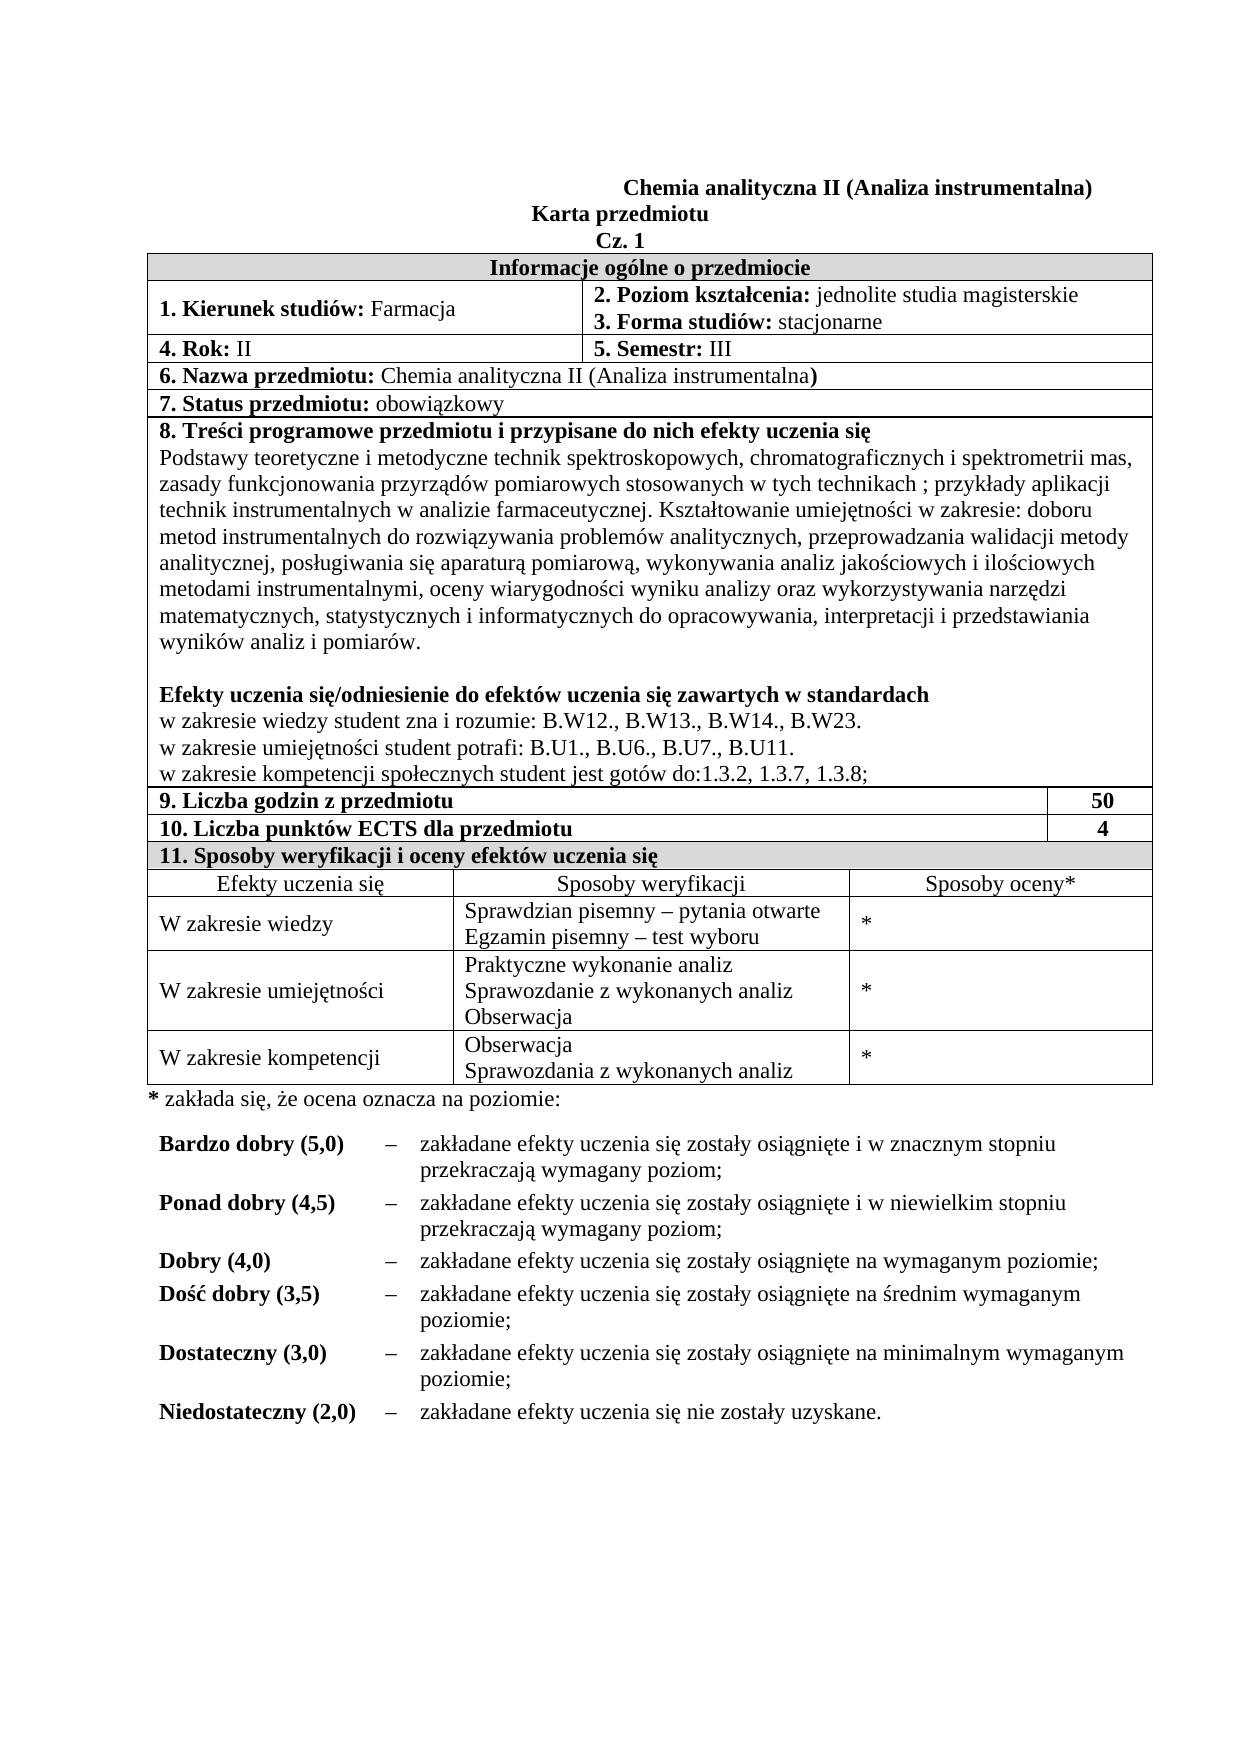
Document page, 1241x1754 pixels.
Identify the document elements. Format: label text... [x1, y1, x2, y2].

text Chemia analityczna II (Analiza instrumentalna) [148, 174, 1093, 200]
table_cell – [374, 1241, 408, 1274]
table_cell 1. Kierunek studiów: Farmacja [148, 281, 582, 334]
table_cell zakładane efekty uczenia się zostały osiągnięte na minimalnym wymaganym poziomie; [409, 1333, 1152, 1392]
table_cell * [850, 951, 1152, 1030]
table_cell zakładane efekty uczenia się zostały osiągnięte i w niewielkim stopniu przekraczają wymagany poziom; [409, 1183, 1152, 1241]
table_cell Dobry (4,0) [148, 1241, 374, 1274]
table_cell * [850, 1031, 1152, 1083]
table_cell Sprawdzian pisemny – pytania otwarte Egzamin pisemny – test wyboru [454, 897, 849, 950]
table_cell 2. Poziom kształcenia: jednolite studia magisterskie 3. Forma studiów: stacjonarne [583, 281, 1152, 334]
table_cell zakładane efekty uczenia się zostały osiągnięte na średnim wymaganym poziomie; [409, 1274, 1152, 1333]
table_cell Efekty uczenia się [148, 870, 453, 896]
table_cell 6. Nazwa przedmiotu: Chemia analityczna II (Analiza instrumentalna) [148, 363, 1152, 389]
table_header Informacje ogólne o przedmiocie [148, 254, 1152, 280]
table_cell zakładane efekty uczenia się nie zostały uzyskane. [409, 1392, 1152, 1424]
table_cell Ponad dobry (4,5) [148, 1183, 374, 1241]
table_cell – [374, 1183, 408, 1241]
table_cell – [374, 1392, 408, 1424]
table_cell 9. Liczba godzin z przedmiotu [148, 788, 1047, 814]
table_cell 4 [1048, 815, 1152, 841]
table_header zakładane efekty uczenia się zostały osiągnięte i w znacznym stopniu przekraczają wymagany poziom; [409, 1124, 1152, 1182]
table_cell Praktyczne wykonanie analiz Sprawozdanie z wykonanych analiz Obserwacja [454, 951, 849, 1030]
table_cell Sposoby oceny* [850, 870, 1152, 896]
text Cz. 1 [148, 227, 1093, 253]
table_cell * [850, 897, 1152, 950]
table_cell W zakresie wiedzy [148, 897, 453, 950]
table_cell 5. Semestr: III [583, 335, 1152, 362]
table_header Bardzo dobry (5,0) [148, 1124, 374, 1182]
table_cell Obserwacja Sprawozdania z wykonanych analiz [454, 1031, 849, 1083]
table_cell – [374, 1333, 408, 1392]
table_cell 50 [1048, 788, 1152, 814]
table_cell Sposoby weryfikacji [454, 870, 849, 896]
table_cell 11. Sposoby weryfikacji i oceny efektów uczenia się [148, 842, 1152, 868]
table_cell Dostateczny (3,0) [148, 1333, 374, 1392]
table_cell 8. Treści programowe przedmiotu i przypisane do nich efekty uczenia się [148, 418, 1152, 444]
table_cell 7. Status przedmiotu: obowiązkowy [148, 390, 1152, 416]
table_cell Podstawy teoretyczne i metodyczne technik spektroskopowych, chromatograficznych i spektrometrii mas, zasady funkcjonowania przyrządów pomiarowych stosowanych w tych technikach ; przykłady aplikacji technik instrumentalnych w analizie farmaceutycznej. Kształtowanie umiejętności w zakresie: doboru metod instrumentalnych do rozwiązywania problemów analitycznych, przeprowadzania walidacji metody analitycznej, posługiwania się aparaturą pomiarową, wykonywania analiz jakościowych i ilościowych metodami instrumentalnymi, oceny wiarygodności wyniku analizy oraz wykorzystywania narzędzi matematycznych, statystycznych i informatycznych do opracowywania, interpretacji i przedstawiania wyników analiz i pomiarów. Efekty uczenia się/odniesienie do efektów uczenia się zawartych w standardach w zakresie wiedzy student zna i rozumie: B.W12., B.W13., B.W14., B.W23. w zakresie umiejętności student potrafi: B.U1., B.U6., B.U7., B.U11. w zakresie kompetencji społecznych student jest gotów do:1.3.2, 1.3.7, 1.3.8; [148, 444, 1152, 786]
table_cell W zakresie umiejętności [148, 951, 453, 1030]
table_cell 4. Rok: II [148, 335, 582, 362]
table_header – [374, 1124, 408, 1182]
table_cell Dość dobry (3,5) [148, 1274, 374, 1333]
table_cell zakładane efekty uczenia się zostały osiągnięte na wymaganym poziomie; [409, 1241, 1152, 1274]
table_cell 10. Liczba punktów ECTS dla przedmiotu [148, 815, 1047, 841]
table_cell – [374, 1274, 408, 1333]
text * zakłada się, że ocena oznacza na poziomie: [148, 1085, 1093, 1111]
text Karta przedmiotu [148, 200, 1093, 227]
table_cell Niedostateczny (2,0) [148, 1392, 374, 1424]
table_cell W zakresie kompetencji [148, 1031, 453, 1083]
